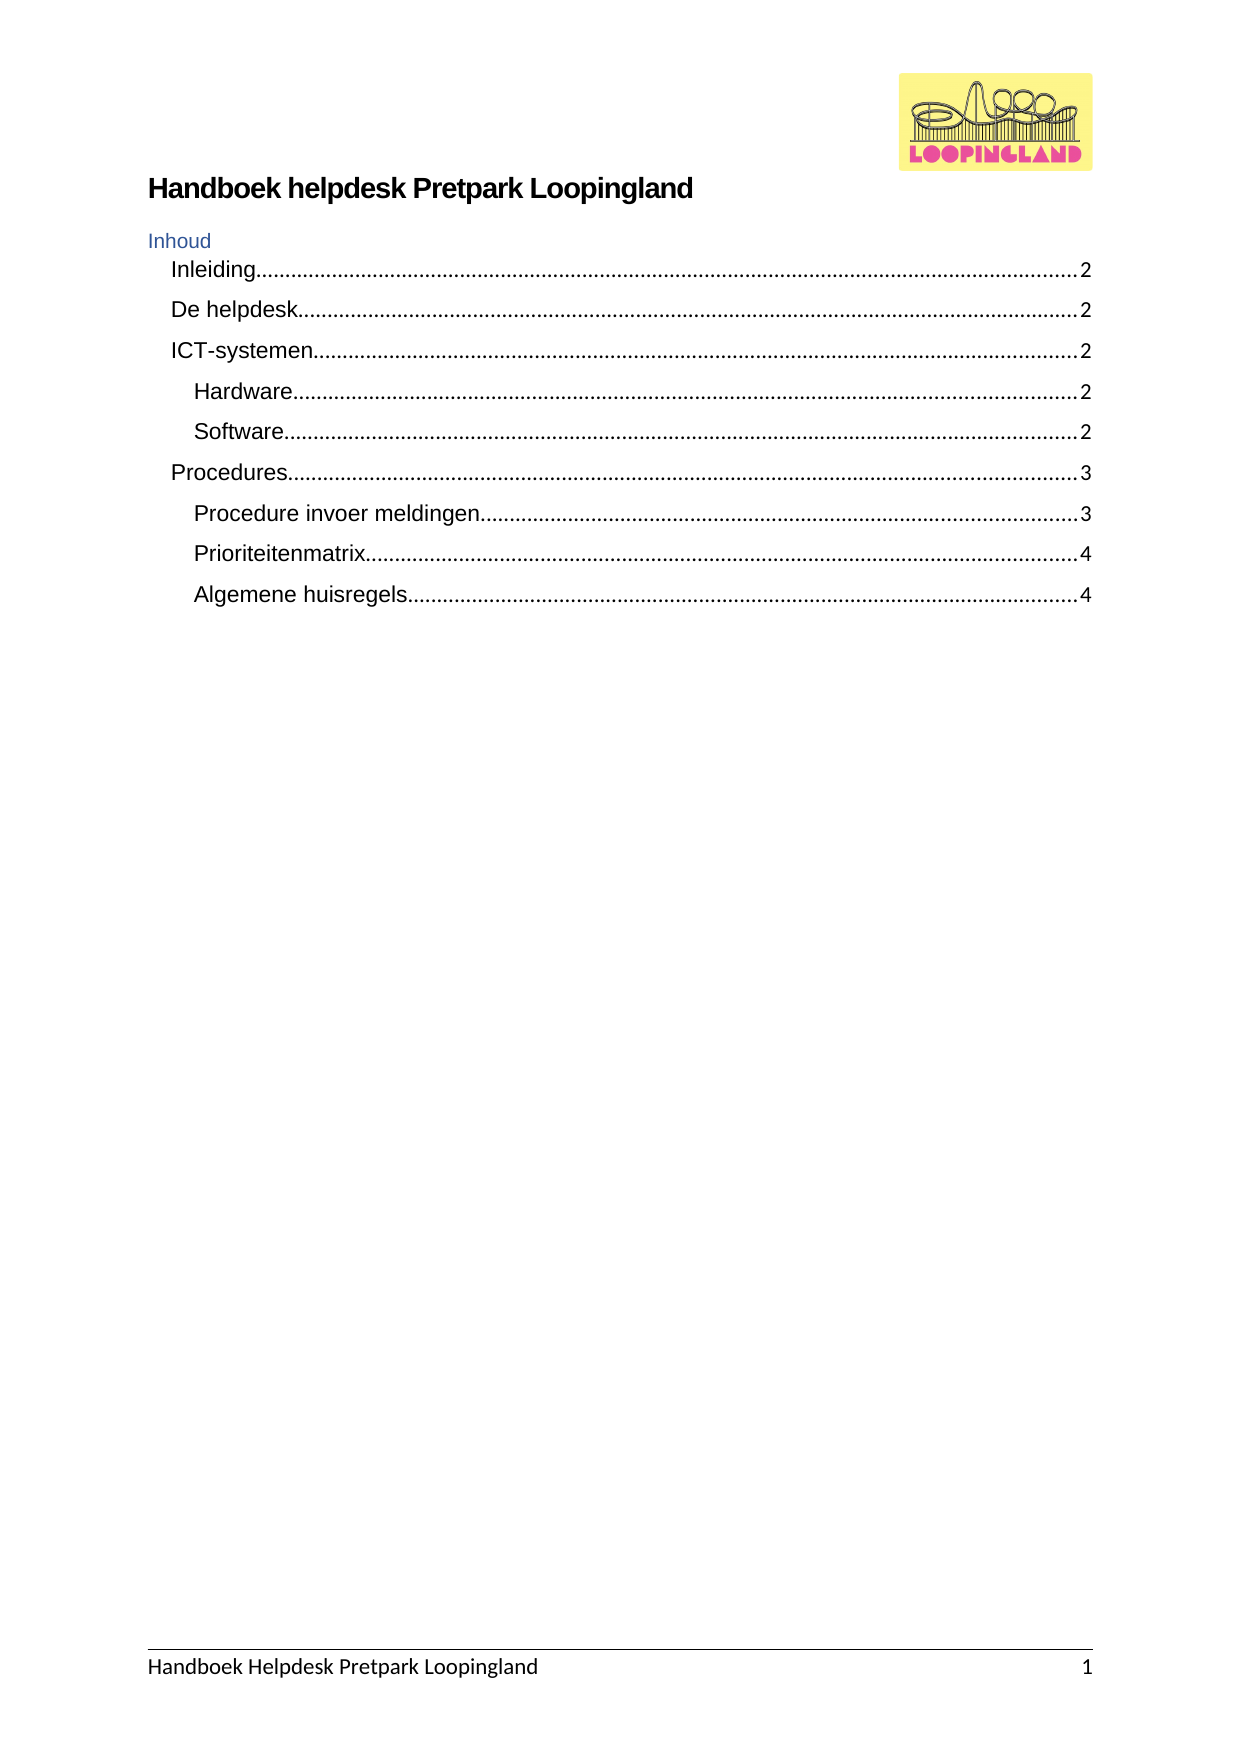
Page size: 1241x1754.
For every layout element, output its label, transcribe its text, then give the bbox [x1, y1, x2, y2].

picture [898, 73, 1093, 171]
title Handboek helpdesk Pretpark Loopingland [148, 171, 1093, 204]
